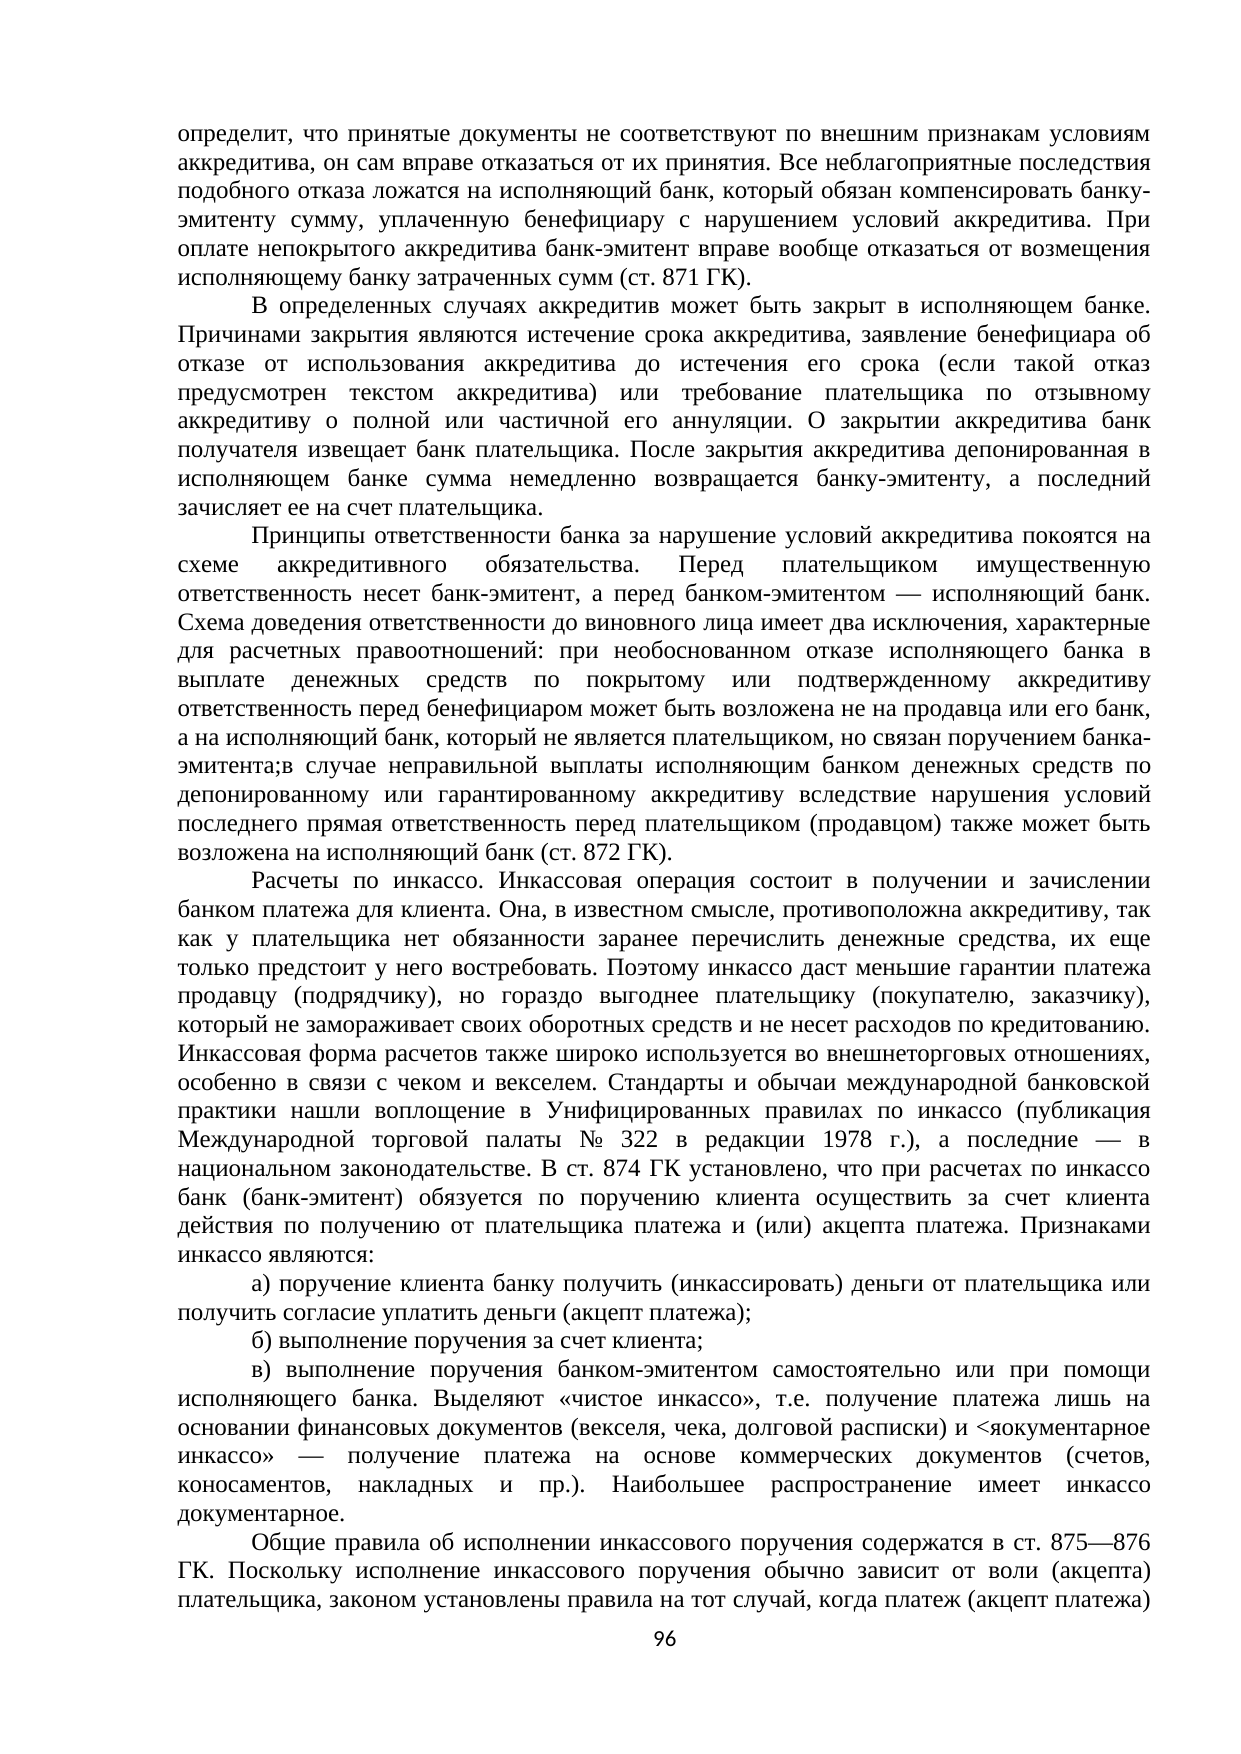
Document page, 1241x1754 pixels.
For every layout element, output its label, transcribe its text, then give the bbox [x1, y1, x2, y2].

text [177, 1527, 1152, 1613]
text б) выполнение поручения за счет клиента; [177, 1326, 1152, 1354]
text Расчеты по инкассо. Инкассовая операция состоит в получении и зачислении банком платежа для клиента. Она, в известном смысле, противоположна аккредитиву, так как у плательщика нет обязанности заранее перечислить денежные средства, их еще только предстоит у него востребовать. Поэтому инкассо даст меньшие гарантии платежа продавцу (подрядчику), но гораздо выгоднее плательщику (покупателю, заказчику), который не замораживает своих оборотных средств и не несет расходов по кредитованию. Инкассовая форма расчетов также широко используется во внешнеторговых отношениях, особенно в связи с чеком и векселем. Стандарты и обычаи международной банковской практики нашли воплощение в Унифицированных правилах по инкассо (публикация Международной торговой палаты № 322 в редакции 1978 г.), а последние — в национальном законодательстве. В ст. 874 ГК установлено, что при расчетах по инкассо банк (банк-эмитент) обязуется по поручению клиента осуществить за счет клиента действия по получению от плательщика платежа и (или) акцепта платежа. Признаками инкассо являются: [177, 866, 1152, 1268]
text Принципы ответственности банка за нарушение условий аккредитива покоятся на схеме аккредитивного обязательства. Перед плательщиком имущественную ответственность несет банк-эмитент, а перед банком-эмитентом — исполняющий банк. Схема доведения ответственности до виновного лица имеет два исключения, характерные для расчетных правоотношений: при необоснованном отказе исполняющего банка в выплате денежных средств по покрытому или подтвержденному аккредитиву ответственность перед бенефициаром может быть возложена не на продавца или его банк, а на исполняющий банк, который не является плательщиком, но связан поручением банка-эмитента;в случае неправильной выплаты исполняющим банком денежных средств по депонированному или гарантированному аккредитиву вследствие нарушения условий последнего прямая ответственность перед плательщиком (продавцом) также может быть возложена на исполняющий банк (ст. 872 ГК). [177, 521, 1152, 866]
text В определенных случаях аккредитив может быть закрыт в исполняющем банке. Причинами закрытия являются истечение срока аккредитива, заявление бенефициара об отказе от использования аккредитива до истечения его срока (если такой отказ предусмотрен текстом аккредитива) или требование плательщика по отзывному аккредитиву о полной или частичной его аннуляции. О закрытии аккредитива банк получателя извещает банк плательщика. После закрытия аккредитива депонированная в исполняющем банке сумма немедленно возвращается банку-эмитенту, а последний зачисляет ее на счет плательщика. [177, 291, 1152, 521]
text в) выполнение поручения банком-эмитентом самостоятельно или при помощи исполняющего банка. Выделяют «чистое инкассо», т.е. получение платежа лишь на основании финансовых документов (векселя, чека, долговой расписки) и <яокументарное инкассо» — получение платежа на основе коммерческих документов (счетов, коносаментов, накладных и пр.). Наибольшее распространение имеет инкассо документарное. [177, 1354, 1152, 1527]
text а) поручение клиента банку получить (инкассировать) деньги от плательщика или получить согласие уплатить деньги (акцепт платежа); [177, 1268, 1152, 1326]
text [177, 118, 1152, 291]
